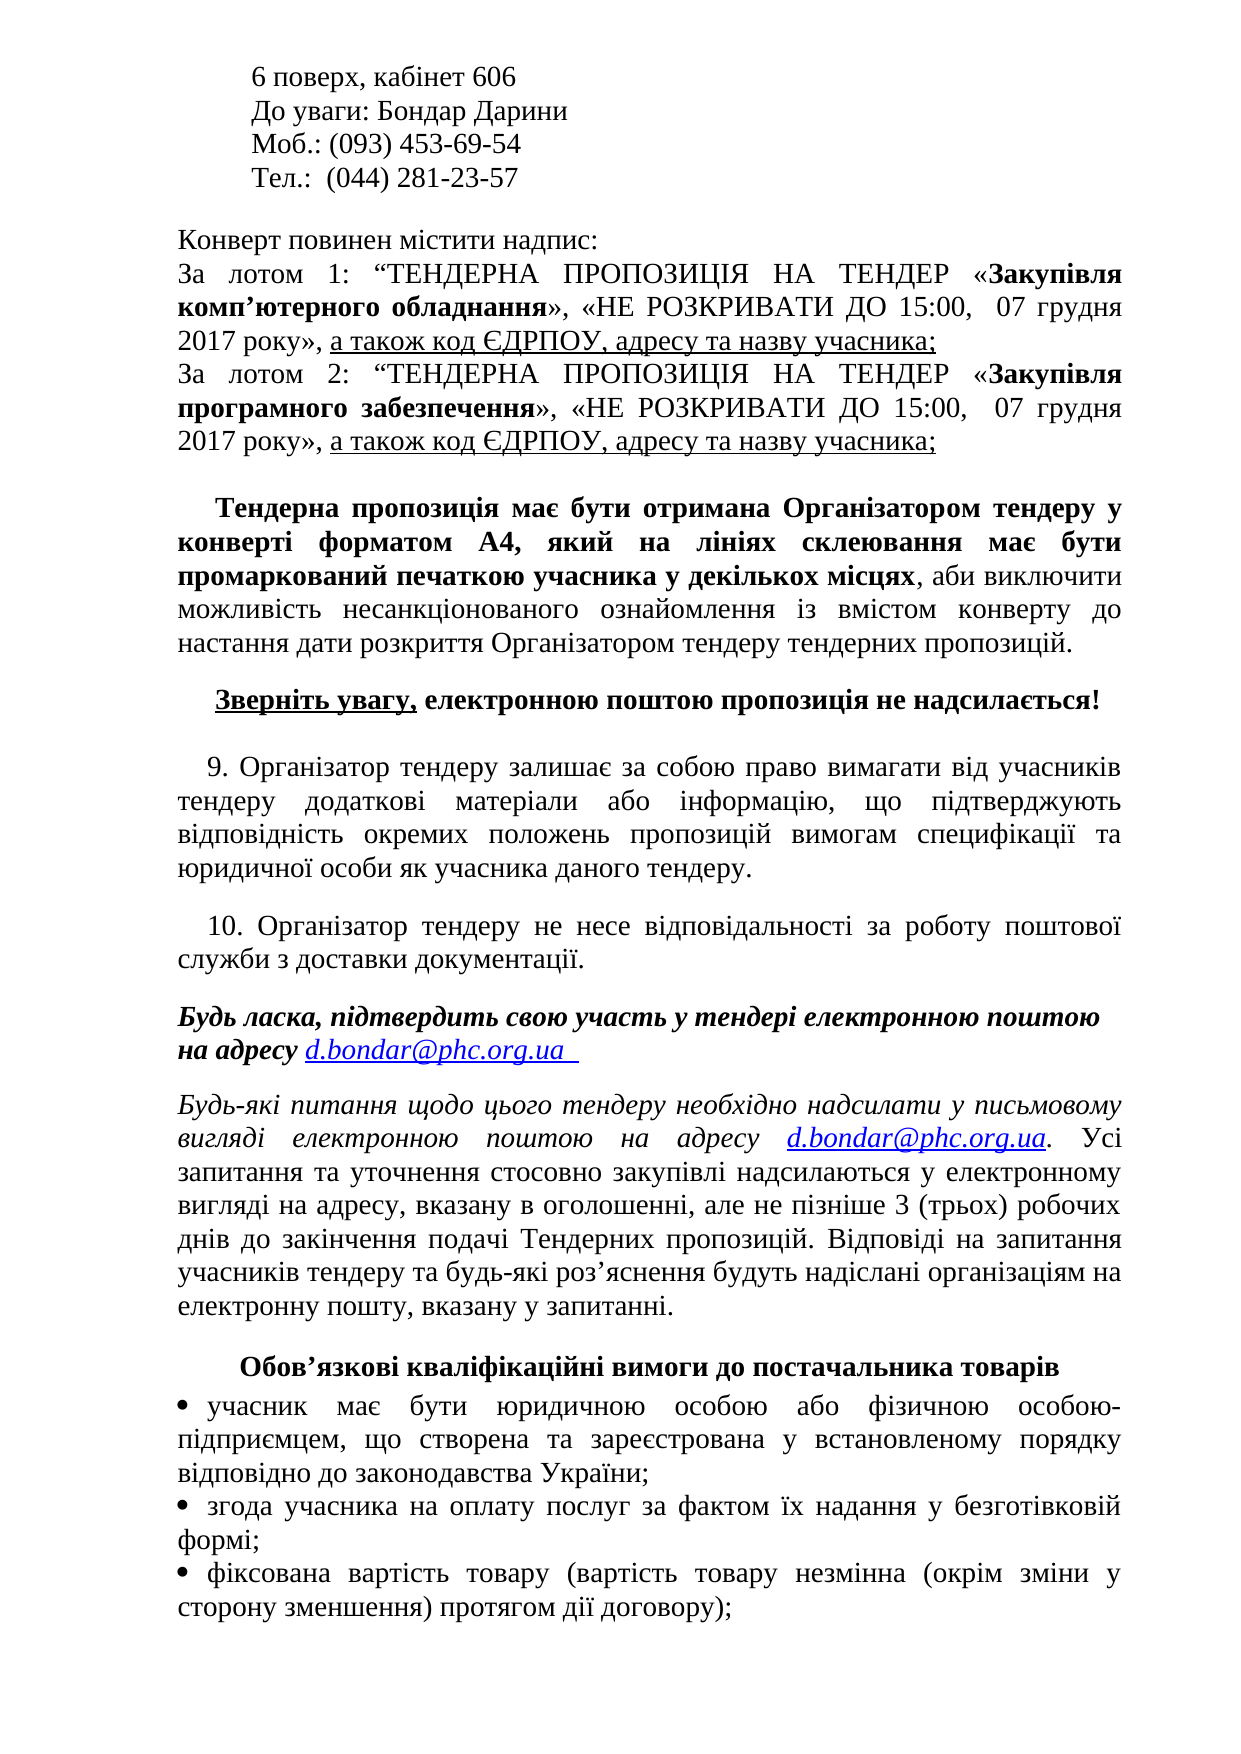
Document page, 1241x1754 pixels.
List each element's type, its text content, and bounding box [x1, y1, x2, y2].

text До уваги: Бондар Дарини [251, 93, 1122, 126]
text Тендерна пропозиція має бути отримана Організатором тендеру у конверті форматом А4, який на лініях склеювання має бути промаркований печаткою учасника у декількох місцях, аби виключити можливість несанкціонованого ознайомлення із вмістом конверту до настання дати розкриття Організатором тендеру тендерних пропозицій. [177, 491, 1122, 658]
list згода учасника на оплату послуг за фактом їх надання у безготівковій формі; [177, 1488, 1122, 1556]
text Обов’язкові кваліфікаційні вимоги до постачальника товарів [177, 1349, 1122, 1383]
text Конверт повинен містити надпис: [177, 222, 1122, 256]
text 10. Організатор тендеру не несе відповідальності за роботу поштової служби з доставки документації. [177, 908, 1122, 975]
text За лотом 2: “ТЕНДЕРНА ПРОПОЗИЦІЯ НА ТЕНДЕР «Закупівля програмного забезпечення», «НЕ РОЗКРИВАТИ ДО 15:00, 07 грудня 2017 року», а також код ЄДРПОУ, адресу та назву учасника; [177, 356, 1122, 457]
text Тел.: (044) 281-23-57 [251, 160, 1122, 193]
text Будь-які питання щодо цього тендеру необхідно надсилати у письмовому вигляді електронною поштою на адресу d.bondar@phc.org.ua. Усі запитання та уточнення стосовно закупівлі надсилаються у електронному вигляді на адресу, вказану в оголошенні, але не пізніше 3 (трьох) робочих днів до закінчення подачі Тендерних пропозицій. Відповіді на запитання учасників тендеру та будь-які роз’яснення будуть надіслані організаціям на електронну пошту, вказану у запитанні. [177, 1087, 1122, 1322]
text Будь ласка, підтвердить свою участь у тендері електронною поштою на адресу d.bondar@phc.org.ua [177, 999, 1122, 1066]
text Зверніть увагу, електронною поштою пропозиція не надсилається! [177, 682, 1122, 716]
list учасник має бути юридичною особою або фізичною особою-підприємцем, що створена та зареєстрована у встановленому порядку відповідно до законодавства України; [177, 1388, 1122, 1488]
text 6 поверх, кабінет 606 [251, 59, 1122, 93]
text 9. Організатор тендеру залишає за собою право вимагати від учасників тендеру додаткові матеріали або інформацію, що підтверджують відповідність окремих положень пропозицій вимогам специфікації та юридичної особи як учасника даного тендеру. [177, 749, 1122, 884]
text За лотом 1: “ТЕНДЕРНА ПРОПОЗИЦІЯ НА ТЕНДЕР «Закупівля комп’ютерного обладнання», «НЕ РОЗКРИВАТИ ДО 15:00, 07 грудня 2017 року», а також код ЄДРПОУ, адресу та назву учасника; [177, 256, 1122, 356]
text Моб.: (093) 453-69-54 [251, 126, 1122, 160]
list фіксована вартість товару (вартість товару незмінна (окрім зміни у сторону зменшення) протягом дії договору); [177, 1556, 1122, 1623]
